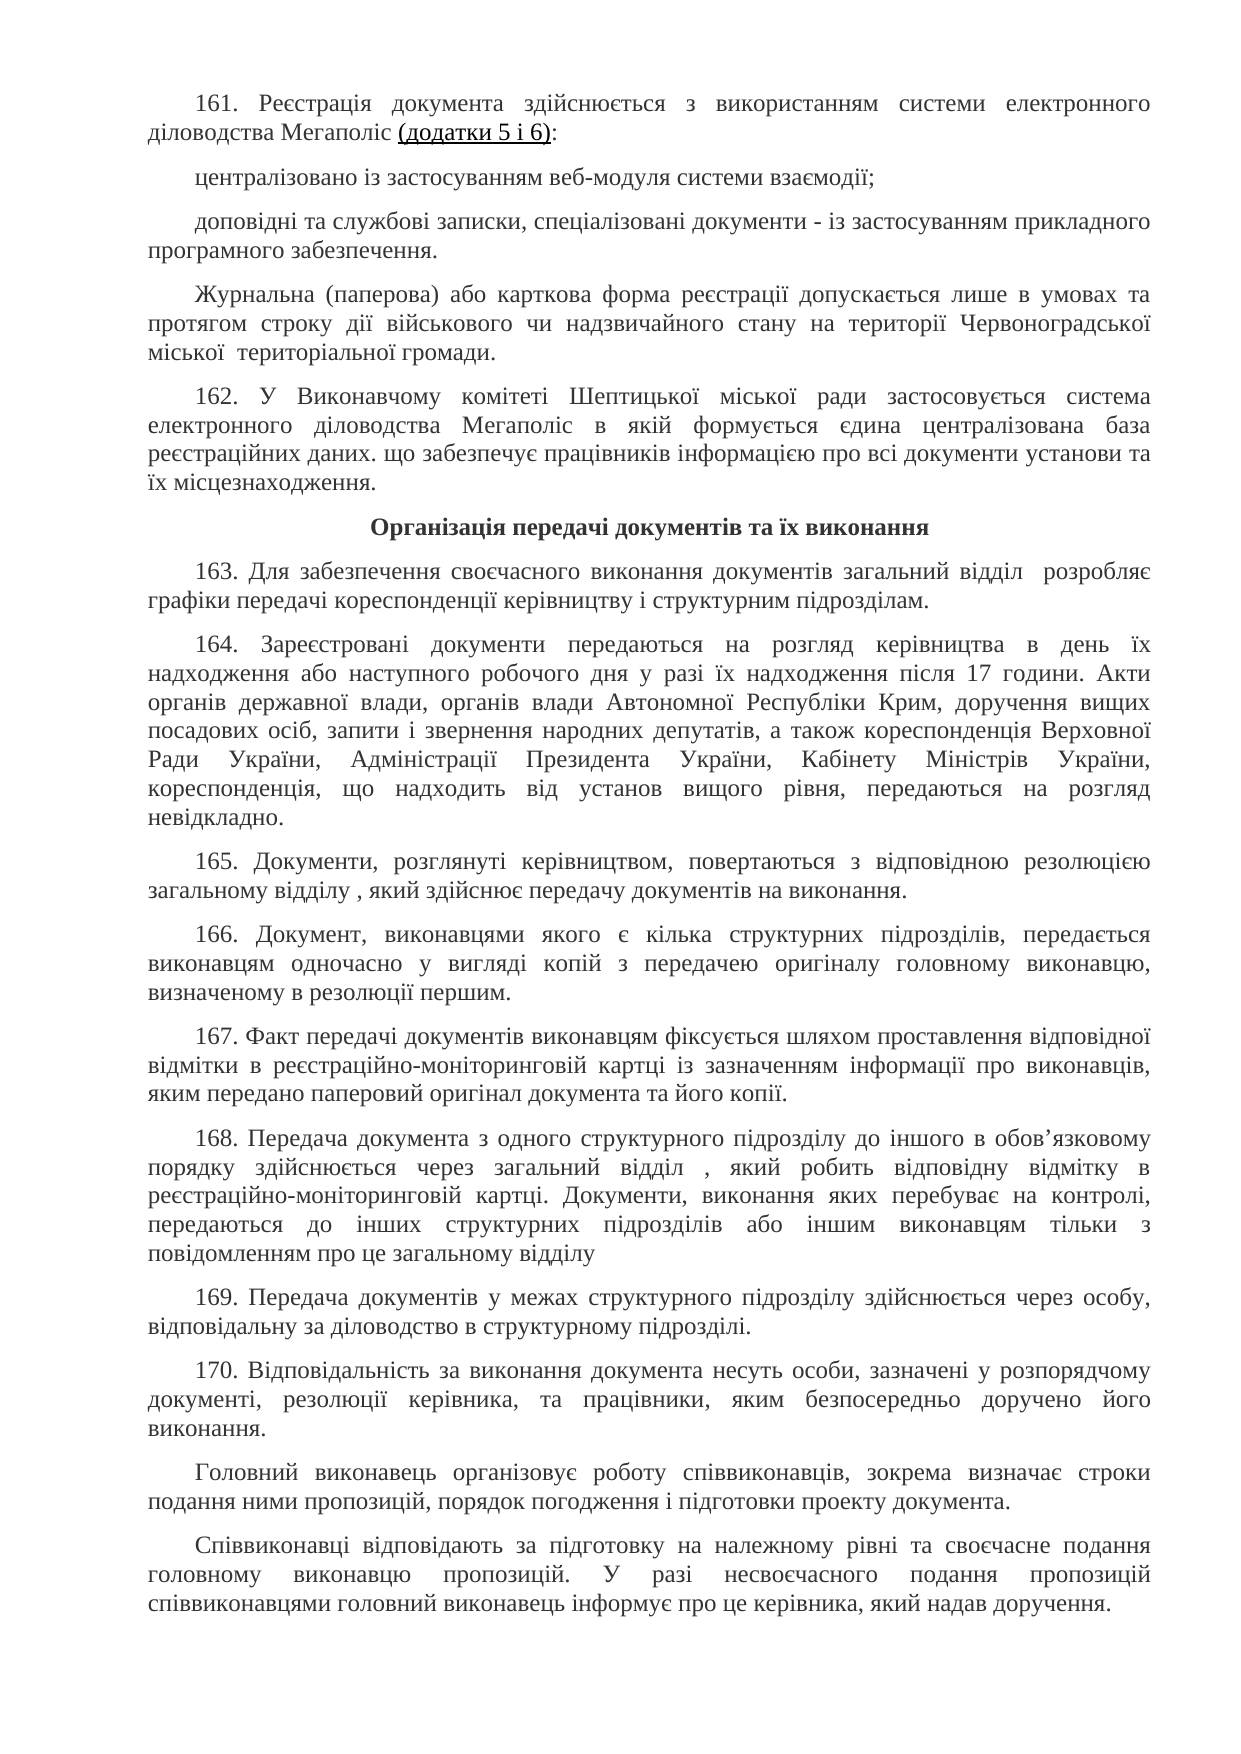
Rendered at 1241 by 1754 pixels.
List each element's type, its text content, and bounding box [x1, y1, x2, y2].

text 170. Відповідальність за виконання документа несуть особи, зазначені у розпорядчому документі, резолюції керівника, та працівники, яким безпосередньо доручено його виконання. [148, 1355, 1152, 1442]
text Журнальна (паперова) або карткова форма реєстрації допускається лише в умовах та протягом строку дії військового чи надзвичайного стану на території Червоноградської міської територіальної громади. [148, 279, 1152, 365]
text 162. У Виконавчому комітеті Шептицької міської ради застосовується система електронного діловодства Мегаполіс в якій формується єдина централізована база реєстраційних даних. що забезпечує працівників інформацією про всі документи установи та їх місцезнаходження. [148, 381, 1152, 496]
text 167. Факт передачі документів виконавцям фіксується шляхом проставлення відповідної відмітки в реєстраційно-моніторинговій картці із зазначенням інформації про виконавців, яким передано паперовий оригінал документа та його копії. [148, 1021, 1152, 1107]
text централізовано із застосуванням веб-модуля системи взаємодії; [148, 162, 1152, 190]
text 166. Документ, виконавцями якого є кілька структурних підрозділів, передається виконавцям одночасно у вигляді копій з передачею оригіналу головному виконавцю, визначеному в резолюції першим. [148, 919, 1152, 1005]
text 164. Зареєстровані документи передаються на розгляд керівництва в день їх надходження або наступного робочого дня у разі їх надходження після 17 години. Акти органів державної влади, органів влади Автономної Республіки Крим, доручення вищих посадових осіб, запити і звернення народних депутатів, а також кореспонденція Верховної Ради України, Адміністрації Президента України, Кабінету Міністрів України, кореспонденція, що надходить від установ вищого рівня, передаються на розгляд невідкладно. [148, 629, 1152, 830]
text Головний виконавець організовує роботу співвиконавців, зокрема визначає строки подання ними пропозицій, порядок погодження і підготовки проекту документа. [148, 1457, 1152, 1515]
text 161. Реєстрація документа здійснюється з використанням системи електронного діловодства Мегаполіс (додатки 5 і 6): [148, 88, 1152, 146]
text Співвиконавці відповідають за підготовку на належному рівні та своєчасне подання головному виконавцю пропозицій. У разі несвоєчасного подання пропозицій співвиконавцями головний виконавець інформує про це керівника, який надав доручення. [148, 1530, 1152, 1617]
text 168. Передача документа з одного структурного підрозділу до іншого в обов’язковому порядку здійснюється через загальний відділ , який робить відповідну відмітку в реєстраційно-моніторинговій картці. Документи, виконання яких перебуває на контролі, передаються до інших структурних підрозділів або іншим виконавцям тільки з повідомленням про це загальному відділу [148, 1123, 1152, 1267]
text 163. Для забезпечення своєчасного виконання документів загальний відділ розробляє графіки передачі кореспонденції керівництву і структурним підрозділам. [148, 556, 1152, 613]
text 169. Передача документів у межах структурного підрозділу здійснюється через особу, відповідальну за діловодство в структурному підрозділі. [148, 1282, 1152, 1340]
text 165. Документи, розглянуті керівництвом, повертаються з відповідною резолюцією загальному відділу , який здійснює передачу документів на виконання. [148, 846, 1152, 903]
text Організація передачі документів та їх виконання [148, 512, 1152, 540]
text доповідні та службові записки, спеціалізовані документи - із застосуванням прикладного програмного забезпечення. [148, 206, 1152, 263]
